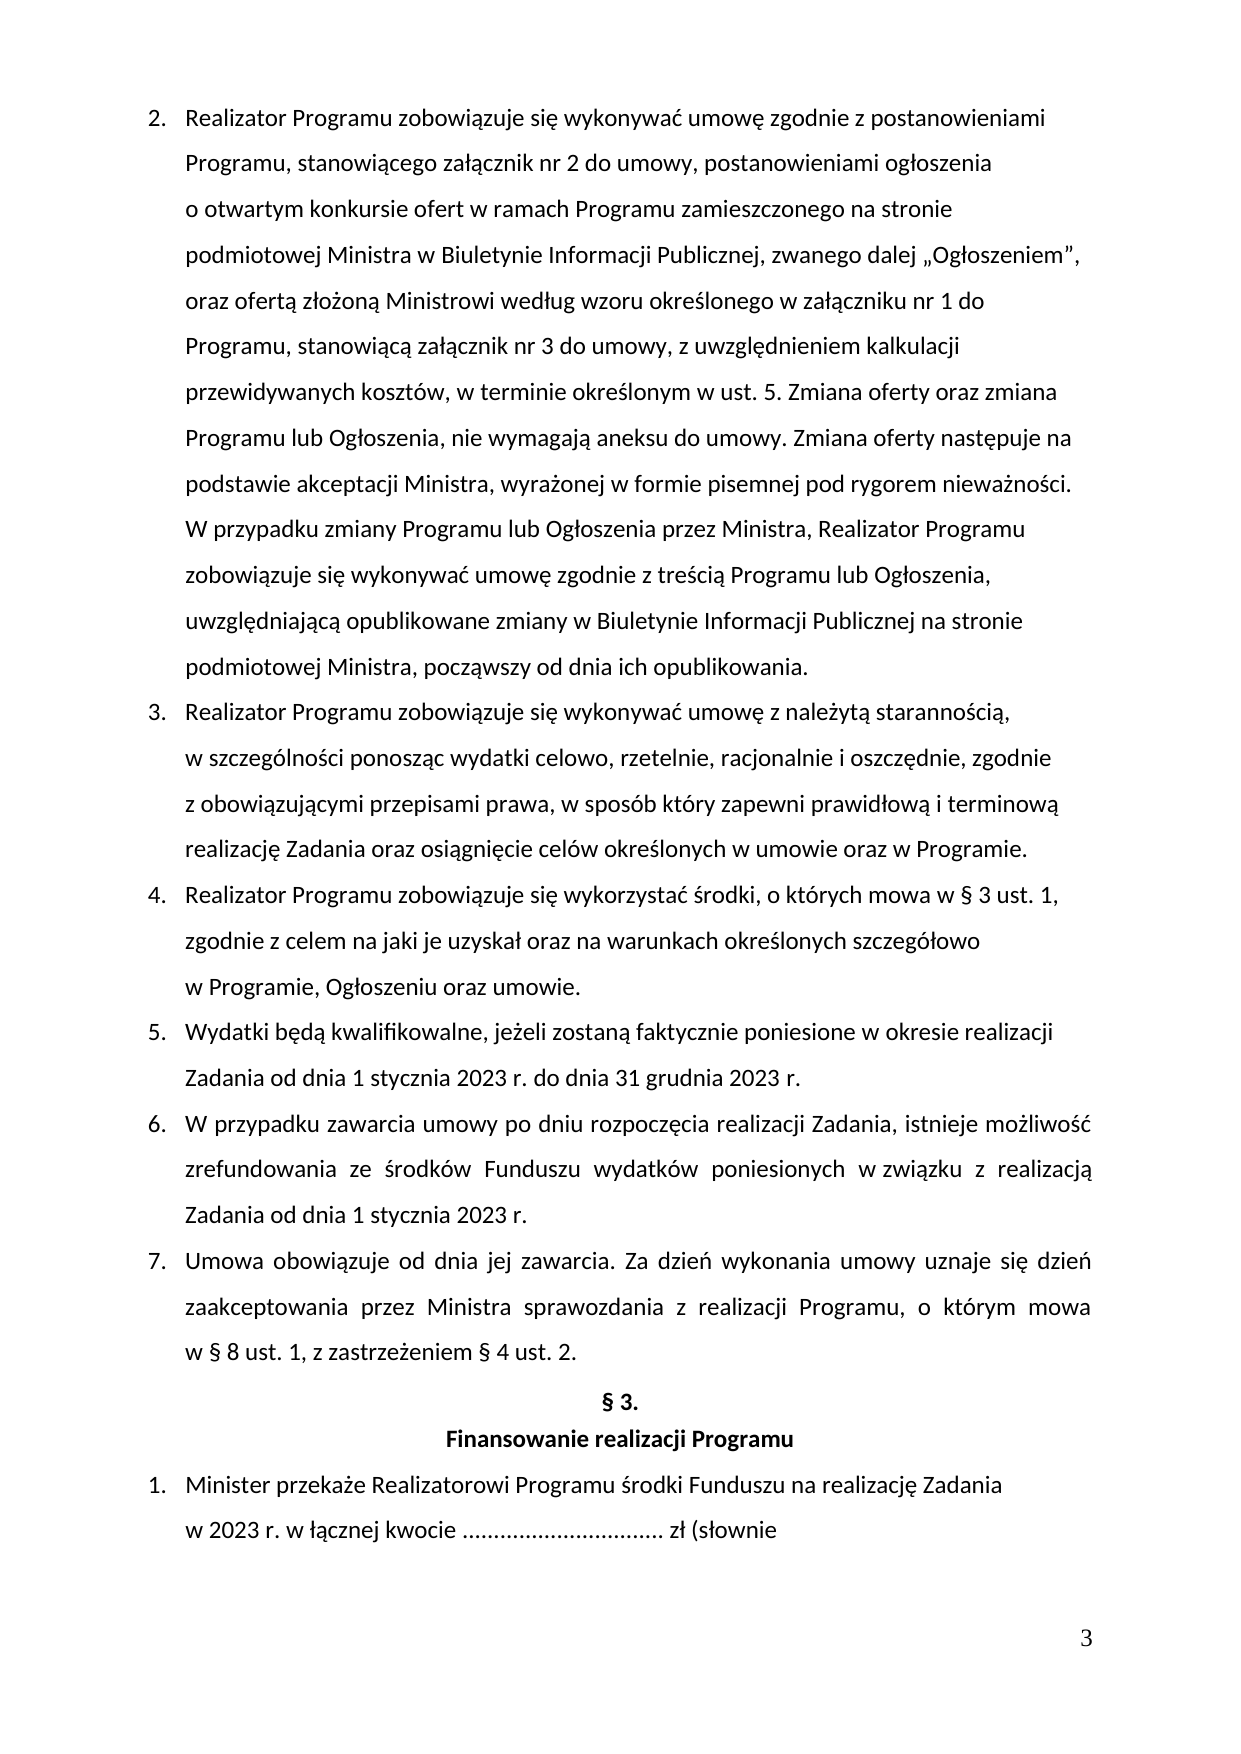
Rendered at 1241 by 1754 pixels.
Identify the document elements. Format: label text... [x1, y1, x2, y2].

subtitle § 3. [148, 1386, 1092, 1417]
subtitle Finansowanie realizacji Programu [148, 1423, 1092, 1454]
list Realizator Programu zobowiązuje się wykonywać umowę zgodnie z postanowieniami Programu, stanowiącego załącznik nr 2 do umowy, postanowieniami ogłoszenia o otwartym konkursie ofert w ramach Programu zamieszczonego na stronie podmiotowej Ministra w Biuletynie Informacji Publicznej, zwanego dalej „Ogłoszeniem”, oraz ofertą złożoną Ministrowi według wzoru określonego w załączniku nr 1 do Programu, stanowiącą załącznik nr 3 do umowy, z uwzględnieniem kalkulacji przewidywanych kosztów, w terminie określonym w ust. 5. Zmiana oferty oraz zmiana Programu lub Ogłoszenia, nie wymagają aneksu do umowy. Zmiana oferty następuje na podstawie akceptacji Ministra, wyrażonej w formie pisemnej pod rygorem nieważności. W przypadku zmiany Programu lub Ogłoszenia przez Ministra, Realizator Programu zobowiązuje się wykonywać umowę zgodnie z treścią Programu lub Ogłoszenia, uwzględniającą opublikowane zmiany w Biuletynie Informacji Publicznej na stronie podmiotowej Ministra, począwszy od dnia ich opublikowania. [148, 102, 1092, 681]
list Wydatki będą kwalifikowalne, jeżeli zostaną faktycznie poniesione w okresie realizacji Zadania od dnia 1 stycznia 2023 r. do dnia 31 grudnia 2023 r. [148, 1016, 1092, 1093]
list Realizator Programu zobowiązuje się wykonywać umowę z należytą starannością, w szczególności ponosząc wydatki celowo, rzetelnie, racjonalnie i oszczędnie, zgodnie z obowiązującymi przepisami prawa, w sposób który zapewni prawidłową i terminową realizację Zadania oraz osiągnięcie celów określonych w umowie oraz w Programie. [148, 696, 1092, 864]
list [148, 1469, 1092, 1545]
list W przypadku zawarcia umowy po dniu rozpoczęcia realizacji Zadania, istnieje możliwość zrefundowania ze środków Funduszu wydatków poniesionych w związku z realizacją Zadania od dnia 1 stycznia 2023 r. [148, 1108, 1092, 1230]
list Umowa obowiązuje od dnia jej zawarcia. Za dzień wykonania umowy uznaje się dzień zaakceptowania przez Ministra sprawozdania z realizacji Programu, o którym mowa w § 8 ust. 1, z zastrzeżeniem § 4 ust. 2. [148, 1245, 1092, 1367]
list Realizator Programu zobowiązuje się wykorzystać środki, o których mowa w § 3 ust. 1, zgodnie z celem na jaki je uzyskał oraz na warunkach określonych szczegółowo w Programie, Ogłoszeniu oraz umowie. [148, 879, 1092, 1001]
